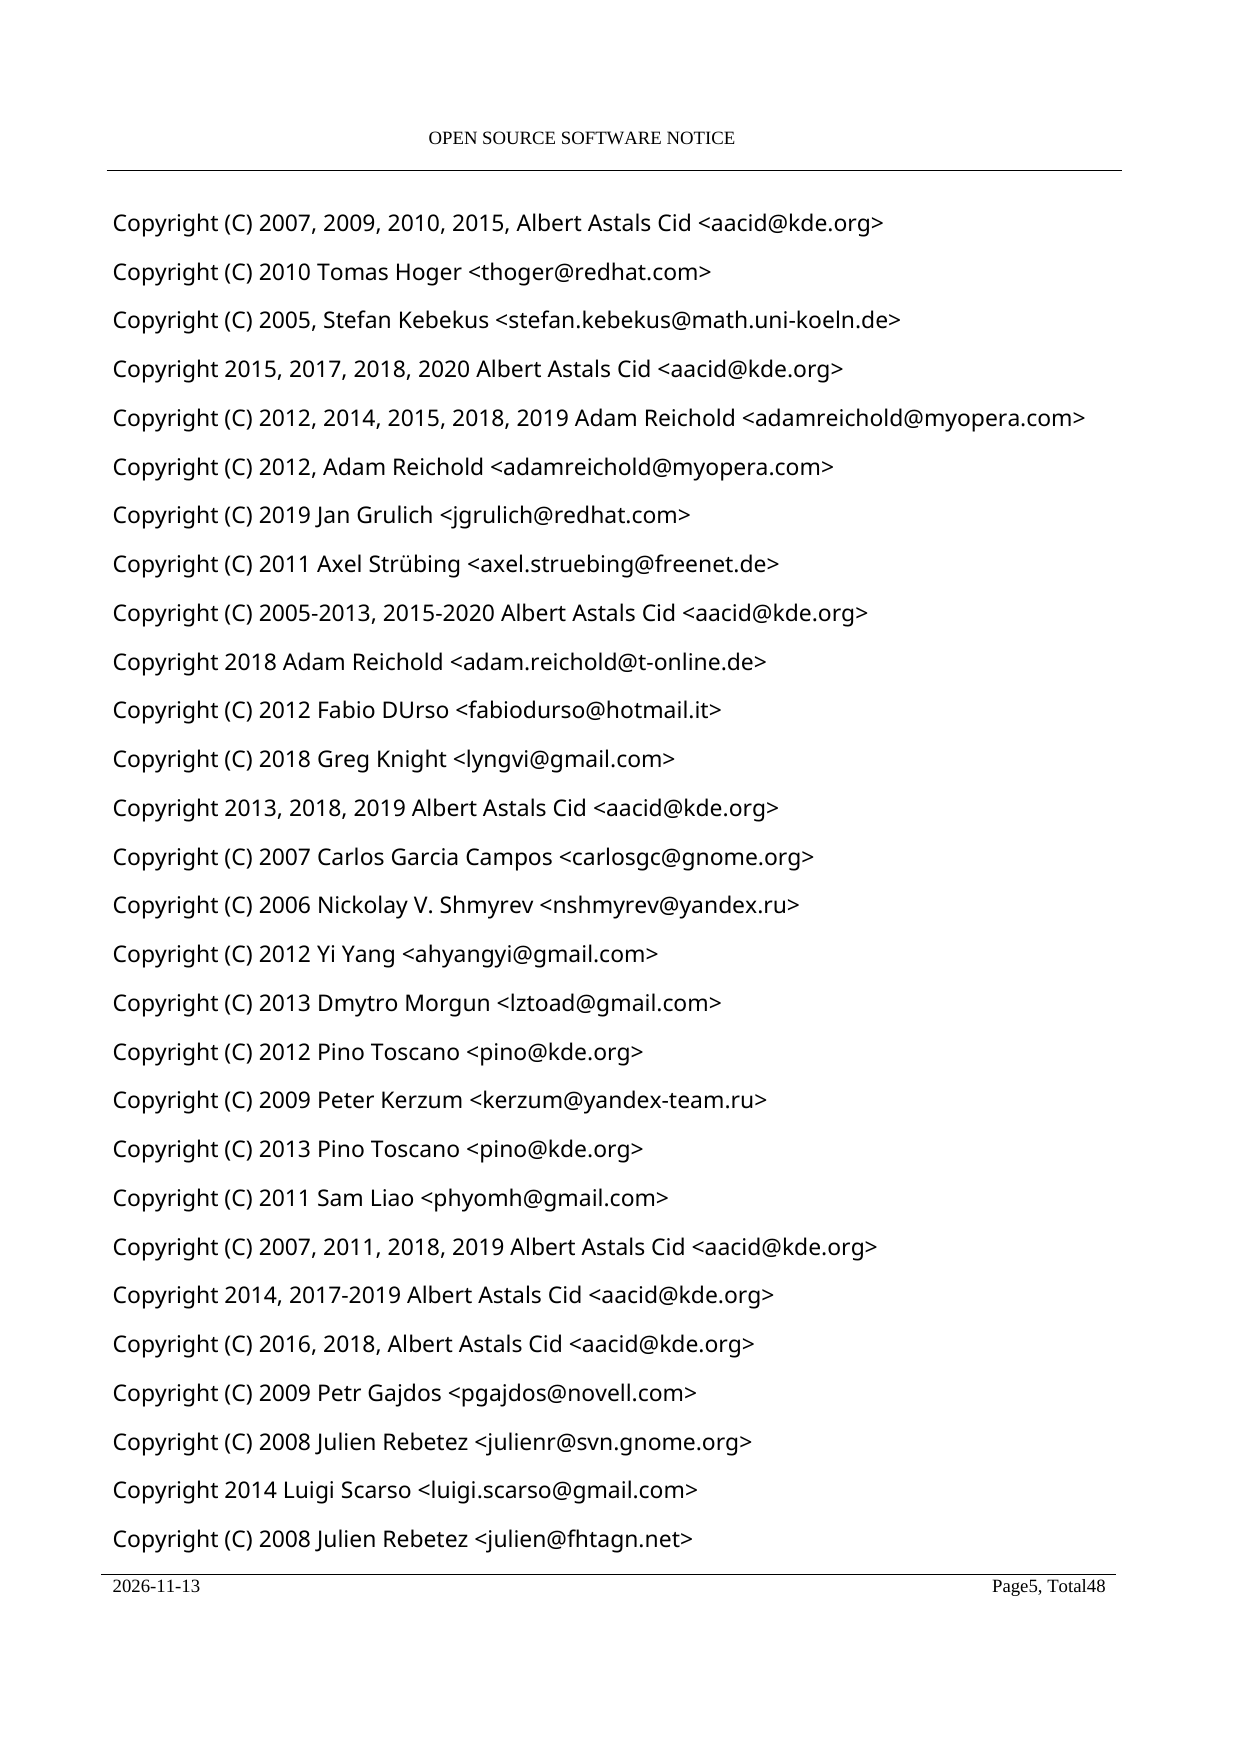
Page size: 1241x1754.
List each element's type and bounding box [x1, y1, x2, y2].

text [112, 206, 1128, 1555]
